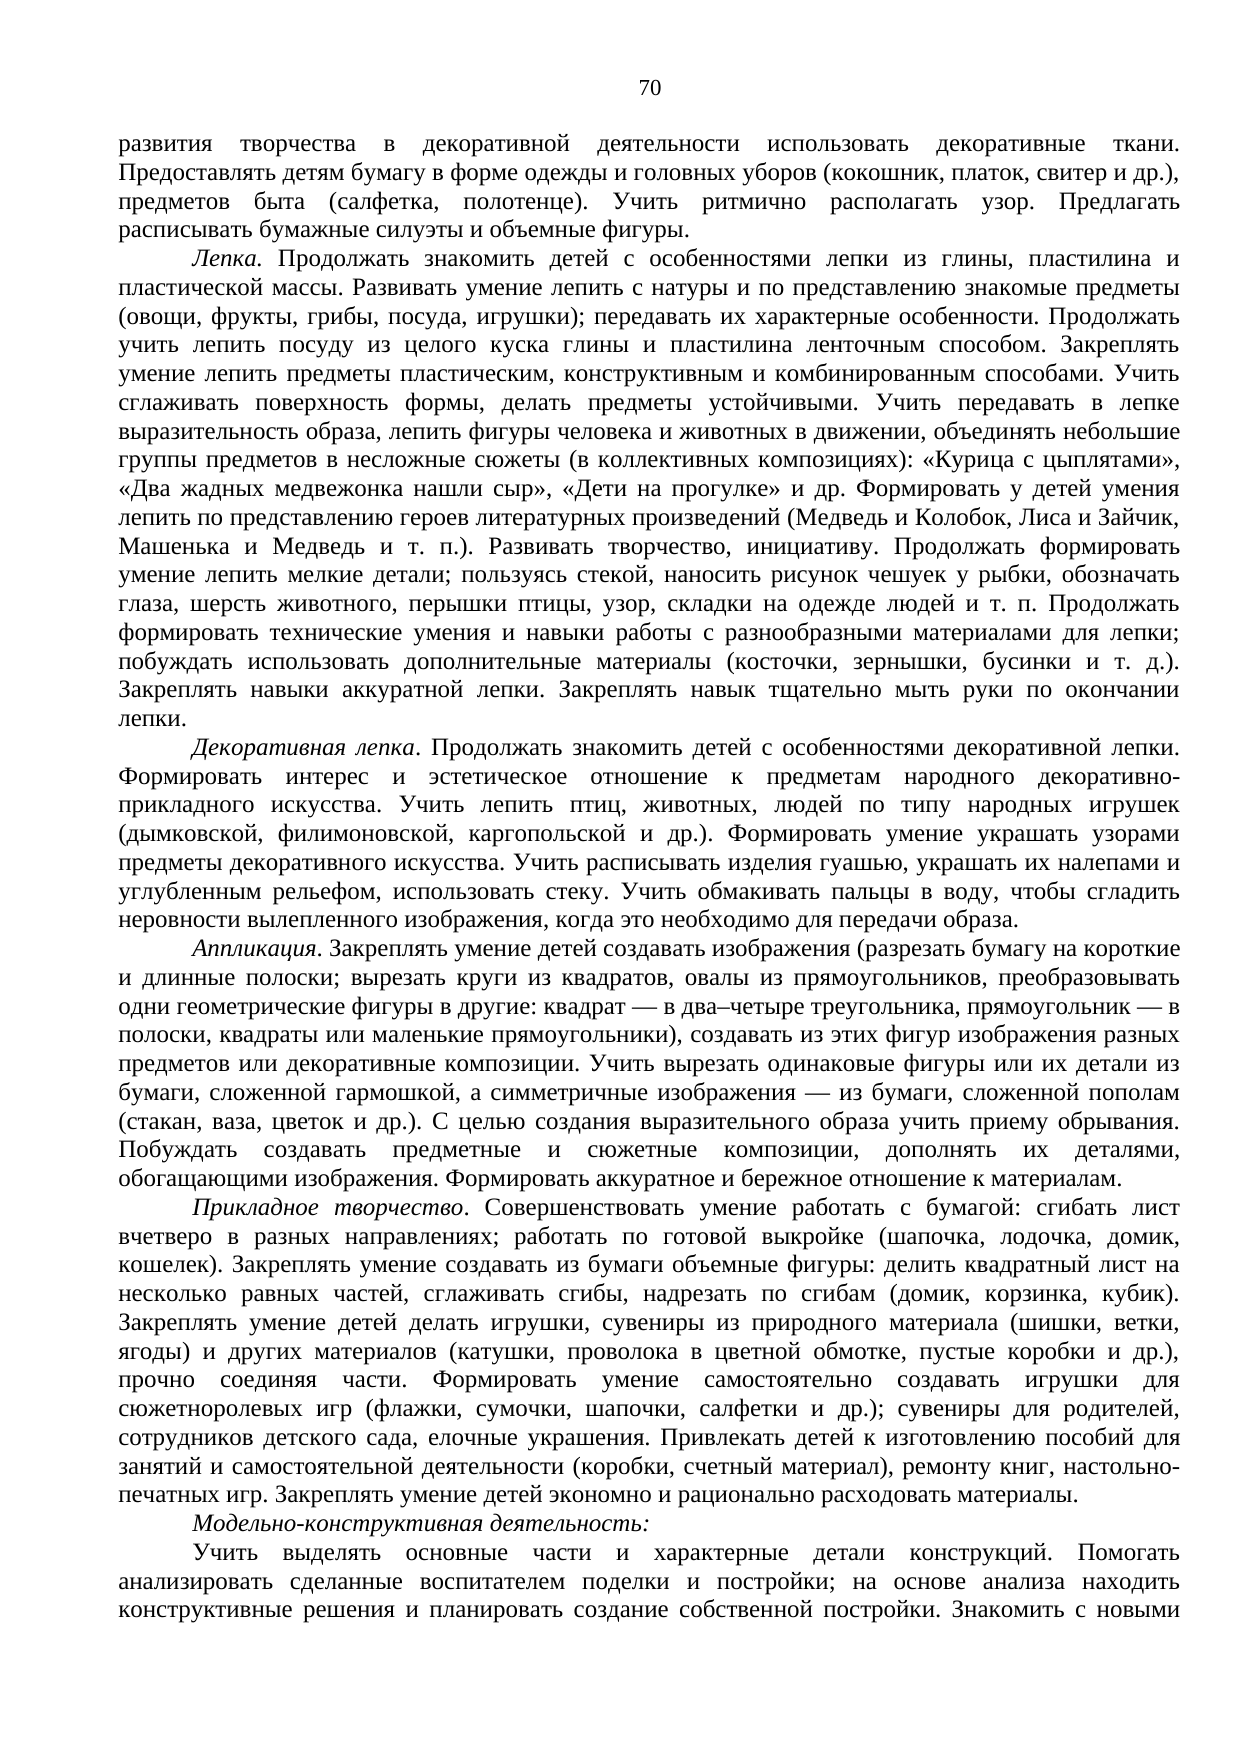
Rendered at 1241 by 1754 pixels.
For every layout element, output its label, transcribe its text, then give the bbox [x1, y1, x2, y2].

text Лепка. Продолжать знакомить детей с особенностями лепки из глины, пластилина и пластической массы. Развивать умение лепить с натуры и по представлению знакомые предметы (овощи, фрукты, грибы, посуда, игрушки); передавать их характерные особенности. Продолжать учить лепить посуду из целого куска глины и пластилина ленточным способом. Закреплять умение лепить предметы пластическим, конструктивным и комбинированным способами. Учить сглаживать поверхность формы, делать предметы устойчивыми. Учить передавать в лепке выразительность образа, лепить фигуры человека и животных в движении, объединять небольшие группы предметов в несложные сюжеты (в коллективных композициях): «Курица с цыплятами», «Два жадных медвежонка нашли сыр», «Дети на прогулке» и др. Формировать у детей умения лепить по представлению героев литературных произведений (Медведь и Колобок, Лиса и Зайчик, Машенька и Медведь и т. п.). Развивать творчество, инициативу. Продолжать формировать умение лепить мелкие детали; пользуясь стекой, наносить рисунок чешуек у рыбки, обозначать глаза, шерсть животного, перышки птицы, узор, складки на одежде людей и т. п. Продолжать формировать технические умения и навыки работы с разнообразными материалами для лепки; побуждать использовать дополнительные материалы (косточки, зернышки, бусинки и т. д.). Закреплять навыки аккуратной лепки. Закреплять навык тщательно мыть руки по окончании лепки. [118, 243, 1181, 732]
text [118, 1537, 1181, 1623]
text Декоративная лепка. Продолжать знакомить детей с особенностями декоративной лепки. Формировать интерес и эстетическое отношение к предметам народного декоративно-прикладного искусства. Учить лепить птиц, животных, людей по типу народных игрушек (дымковской, филимоновской, каргопольской и др.). Формировать умение украшать узорами предметы декоративного искусства. Учить расписывать изделия гуашью, украшать их налепами и углубленным рельефом, использовать стеку. Учить обмакивать пальцы в воду, чтобы сгладить неровности вылепленного изображения, когда это необходимо для передачи образа. [118, 732, 1181, 933]
text Модельно-конструктивная деятельность: [118, 1508, 1181, 1537]
text Прикладное творчество. Совершенствовать умение работать с бумагой: сгибать лист вчетверо в разных направлениях; работать по готовой выкройке (шапочка, лодочка, домик, кошелек). Закреплять умение создавать из бумаги объемные фигуры: делить квадратный лист на несколько равных частей, сглаживать сгибы, надрезать по сгибам (домик, корзинка, кубик). Закреплять умение детей делать игрушки, сувениры из природного материала (шишки, ветки, ягоды) и других материалов (катушки, проволока в цветной обмотке, пустые коробки и др.), прочно соединяя части. Формировать умение самостоятельно создавать игрушки для сюжетноролевых игр (флажки, сумочки, шапочки, салфетки и др.); сувениры для родителей, сотрудников детского сада, елочные украшения. Привлекать детей к изготовлению пособий для занятий и самостоятельной деятельности (коробки, счетный материал), ремонту книг, настольно-печатных игр. Закреплять умение детей экономно и рационально расходовать материалы. [118, 1192, 1181, 1508]
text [118, 128, 1181, 243]
text Аппликация. Закреплять умение детей создавать изображения (разрезать бумагу на короткие и длинные полоски; вырезать круги из квадратов, овалы из прямоугольников, преобразовывать одни геометрические фигуры в другие: квадрат — в два–четыре треугольника, прямоугольник — в полоски, квадраты или маленькие прямоугольники), создавать из этих фигур изображения разных предметов или декоративные композиции. Учить вырезать одинаковые фигуры или их детали из бумаги, сложенной гармошкой, а симметричные изображения — из бумаги, сложенной пополам (стакан, ваза, цветок и др.). С целью создания выразительного образа учить приему обрывания. Побуждать создавать предметные и сюжетные композиции, дополнять их деталями, обогащающими изображения. Формировать аккуратное и бережное отношение к материалам. [118, 933, 1181, 1192]
